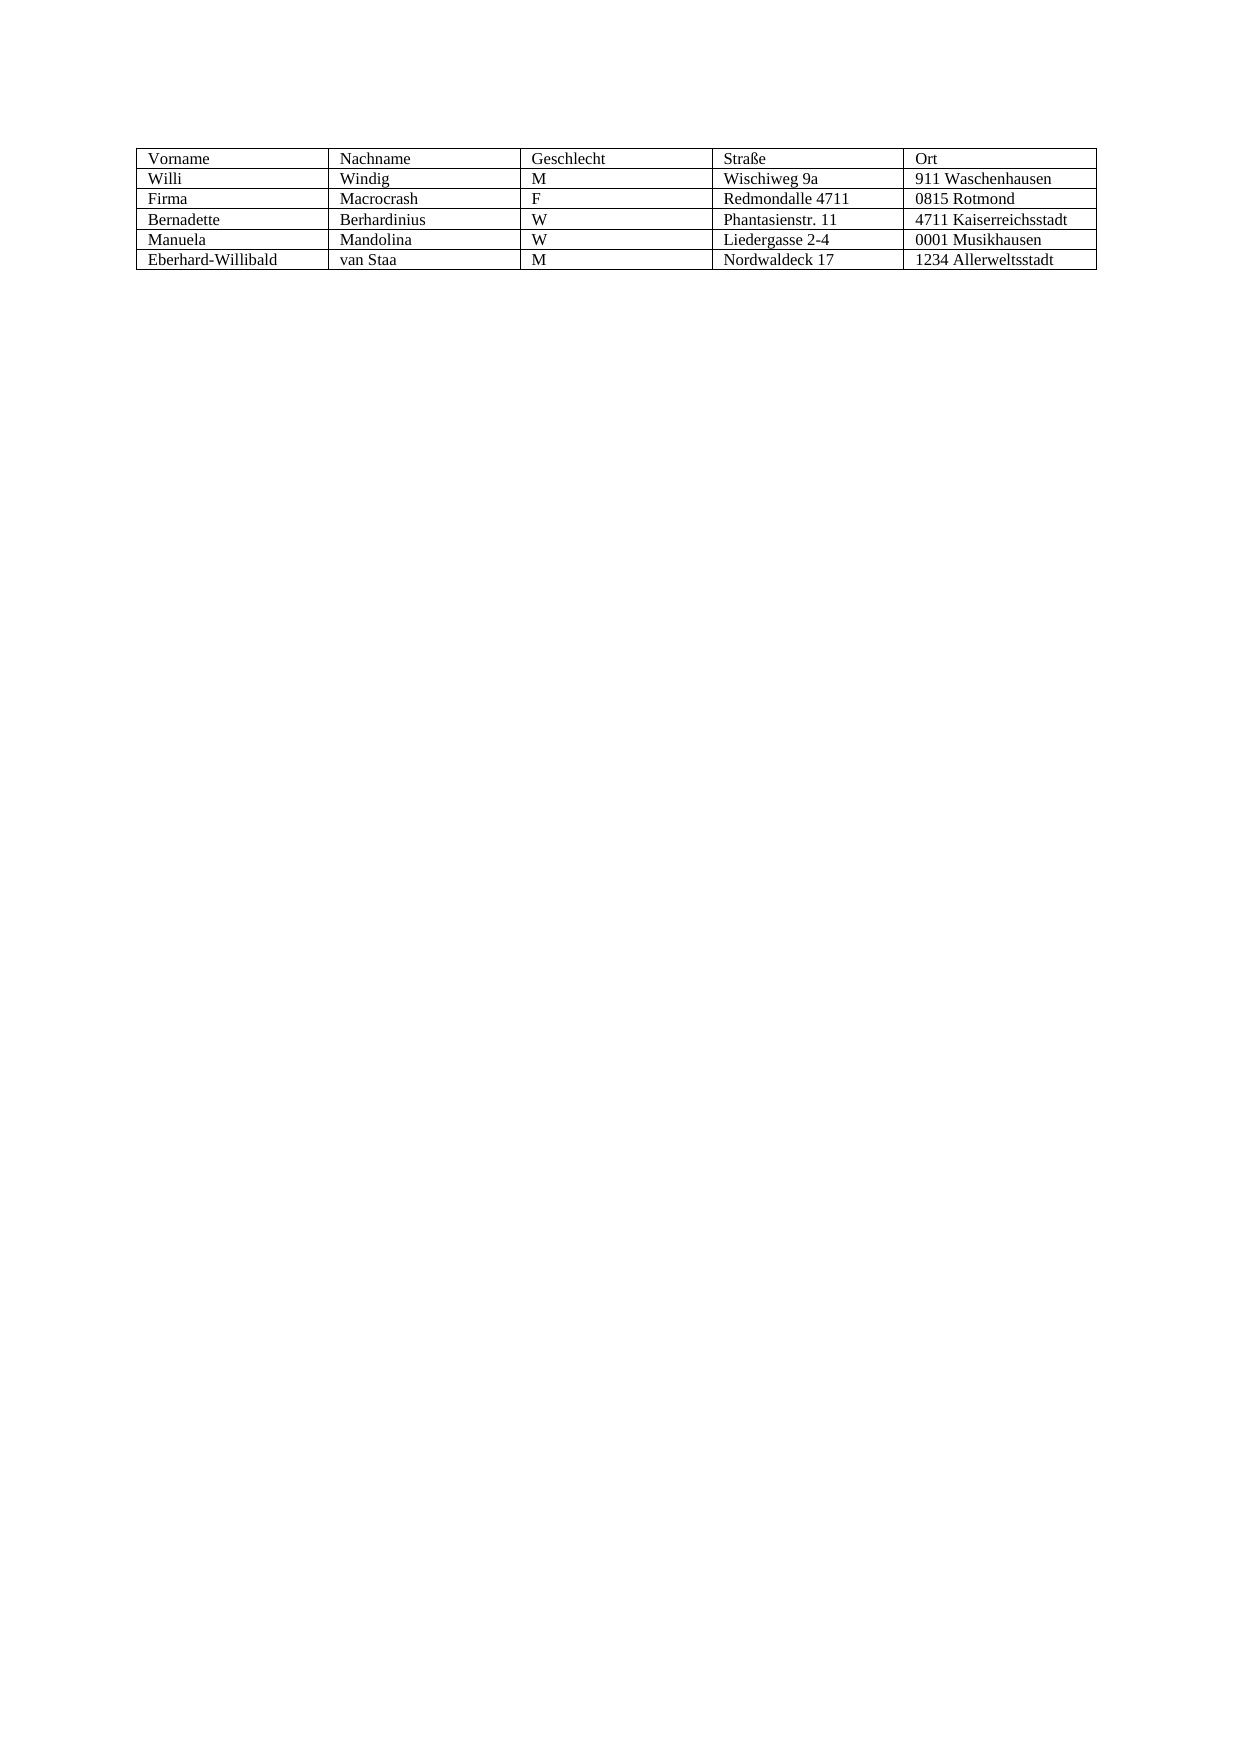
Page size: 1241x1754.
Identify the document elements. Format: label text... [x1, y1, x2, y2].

table_header Ort [904, 149, 1096, 168]
table_cell Bernadette [137, 209, 328, 228]
table_cell Manuela [137, 230, 328, 249]
table_cell Nordwaldeck 17 [713, 250, 903, 269]
table_cell van Staa [329, 250, 520, 269]
table_cell Mandolina [329, 230, 520, 249]
table_cell Eberhard-Willibald [137, 250, 328, 269]
table_header Nachname [329, 149, 520, 168]
table_cell Berhardinius [329, 209, 520, 228]
table_cell Wischiweg 9a [713, 169, 903, 188]
table_header Straße [713, 149, 903, 168]
table_header Geschlecht [521, 149, 712, 168]
table_header Vorname [137, 149, 328, 168]
table_cell W [521, 209, 712, 228]
table_cell Liedergasse 2-4 [713, 230, 903, 249]
table_cell M [521, 169, 712, 188]
table_cell F [521, 189, 712, 208]
table_cell Firma [137, 189, 328, 208]
table_cell Macrocrash [329, 189, 520, 208]
table_cell Phantasienstr. 11 [713, 209, 903, 228]
table_cell Windig [329, 169, 520, 188]
table_cell 4711 Kaiserreichsstadt [904, 209, 1096, 228]
table_cell M [521, 250, 712, 269]
table_cell 911 Waschenhausen [904, 169, 1096, 188]
table_cell 0001 Musikhausen [904, 230, 1096, 249]
table_cell 0815 Rotmond [904, 189, 1096, 208]
table_cell Willi [137, 169, 328, 188]
table_cell W [521, 230, 712, 249]
table_cell Redmondalle 4711 [713, 189, 903, 208]
table_cell 1234 Allerweltsstadt [904, 250, 1096, 269]
